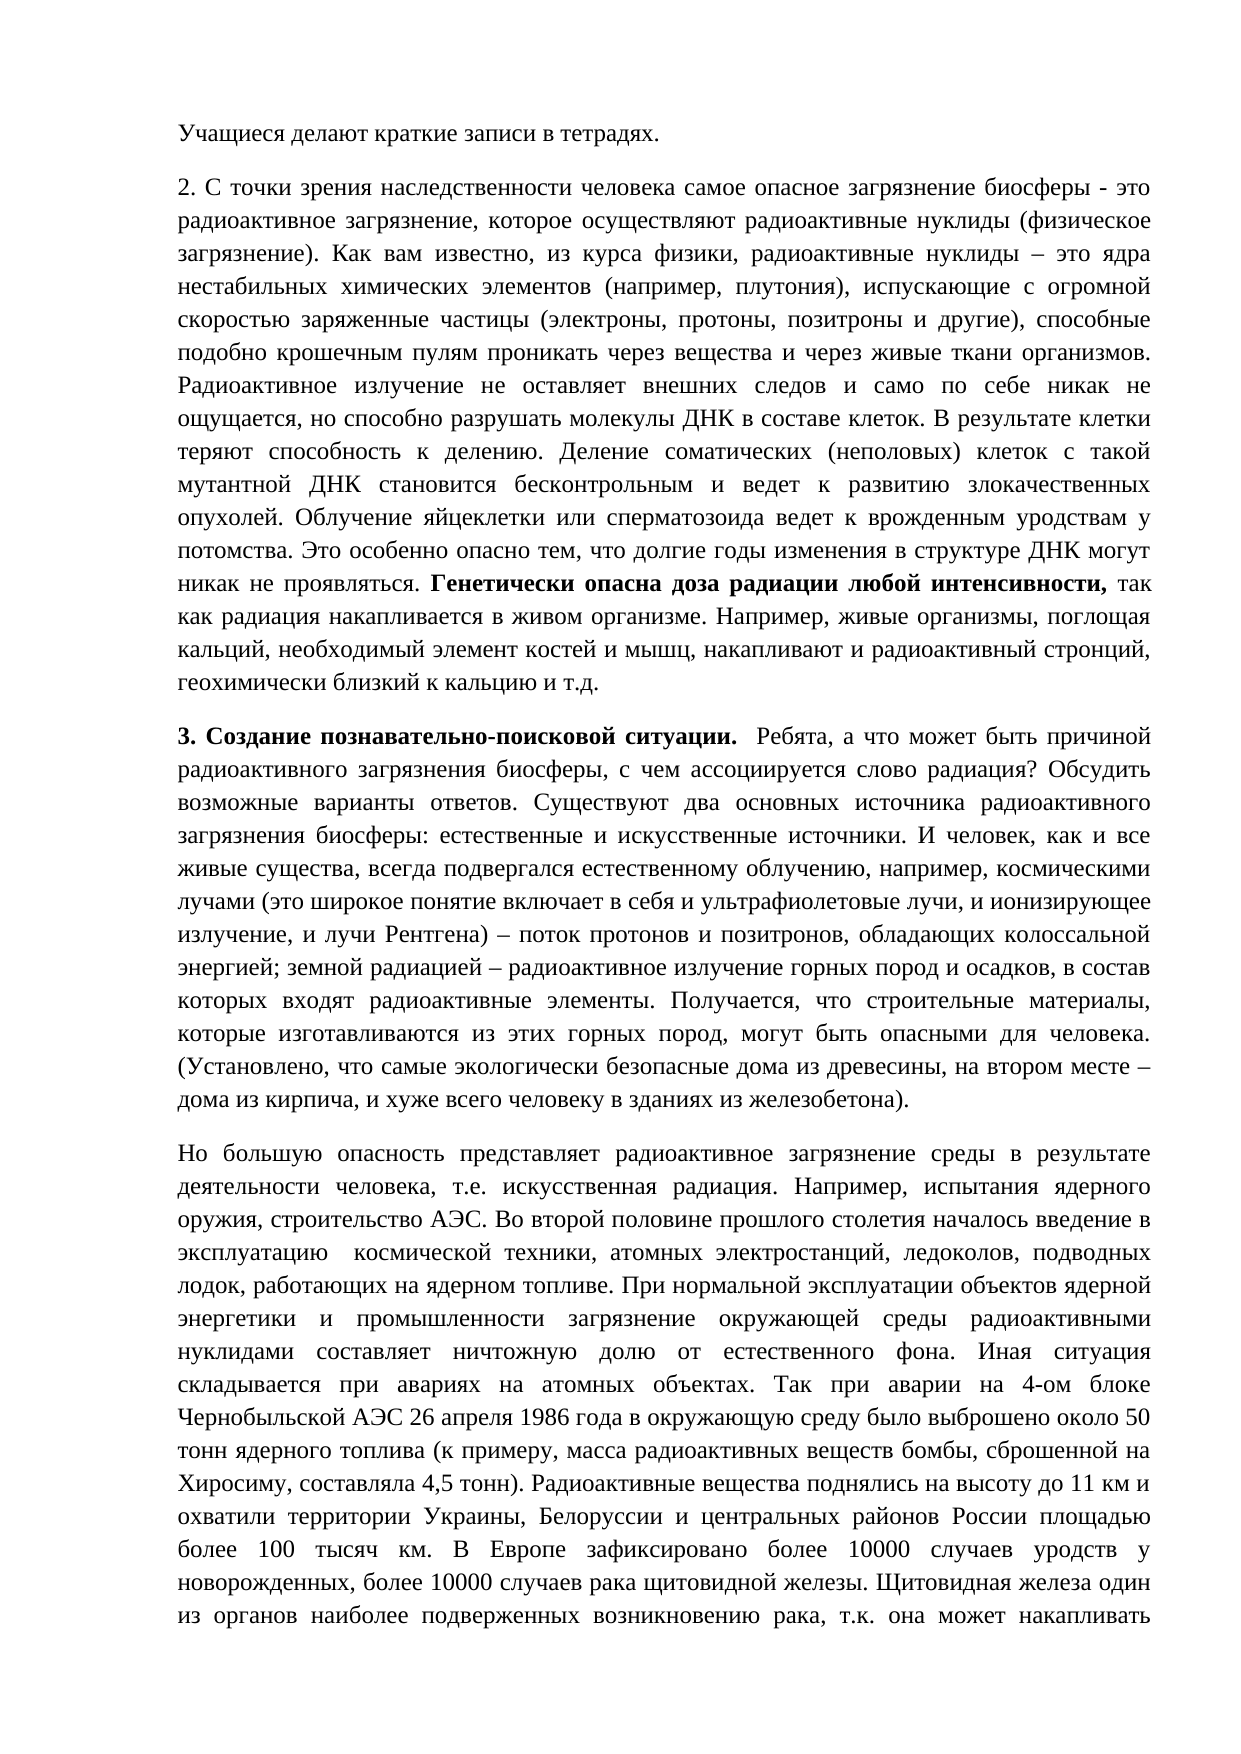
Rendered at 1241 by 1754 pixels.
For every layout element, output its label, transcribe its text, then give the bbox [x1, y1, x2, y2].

text Учащиеся делают краткие записи в тетрадях. [177, 118, 1152, 147]
text 2. С точки зрения наследственности человека самое опасное загрязнение биосферы - это радиоактивное загрязнение, которое осуществляют радиоактивные нуклиды (физическое загрязнение). Как вам известно, из курса физики, радиоактивные нуклиды – это ядра нестабильных химических элементов (например, плутония), испускающие с огромной скоростью заряженные частицы (электроны, протоны, позитроны и другие), способные подобно крошечным пулям проникать через вещества и через живые ткани организмов. Радиоактивное излучение не оставляет внешних следов и само по себе никак не ощущается, но способно разрушать молекулы ДНК в составе клеток. В результате клетки теряют способность к делению. Деление соматических (неполовых) клеток с такой мутантной ДНК становится бесконтрольным и ведет к развитию злокачественных опухолей. Облучение яйцеклетки или сперматозоида ведет к врожденным уродствам у потомства. Это особенно опасно тем, что долгие годы изменения в структуре ДНК могут никак не проявляться. Генетически опасна доза радиации любой интенсивности, так как радиация накапливается в живом организме. Например, живые организмы, поглощая кальций, необходимый элемент костей и мышц, накапливают и радиоактивный стронций, геохимически близкий к кальцию и т.д. [177, 172, 1152, 696]
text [177, 1138, 1152, 1629]
text 3. Создание познавательно-поисковой ситуации. Ребята, а что может быть причиной радиоактивного загрязнения биосферы, с чем ассоциируется слово радиация? Обсудить возможные варианты ответов. Существуют два основных источника радиоактивного загрязнения биосферы: естественные и искусственные источники. И человек, как и все живые существа, всегда подвергался естественному облучению, например, космическими лучами (это широкое понятие включает в себя и ультрафиолетовые лучи, и ионизирующее излучение, и лучи Рентгена) – поток протонов и позитронов, обладающих колоссальной энергией; земной радиацией – радиоактивное излучение горных пород и осадков, в состав которых входят радиоактивные элементы. Получается, что строительные материалы, которые изготавливаются из этих горных пород, могут быть опасными для человека. (Установлено, что самые экологически безопасные дома из древесины, на втором месте – дома из кирпича, и хуже всего человеку в зданиях из железобетона). [177, 721, 1152, 1113]
